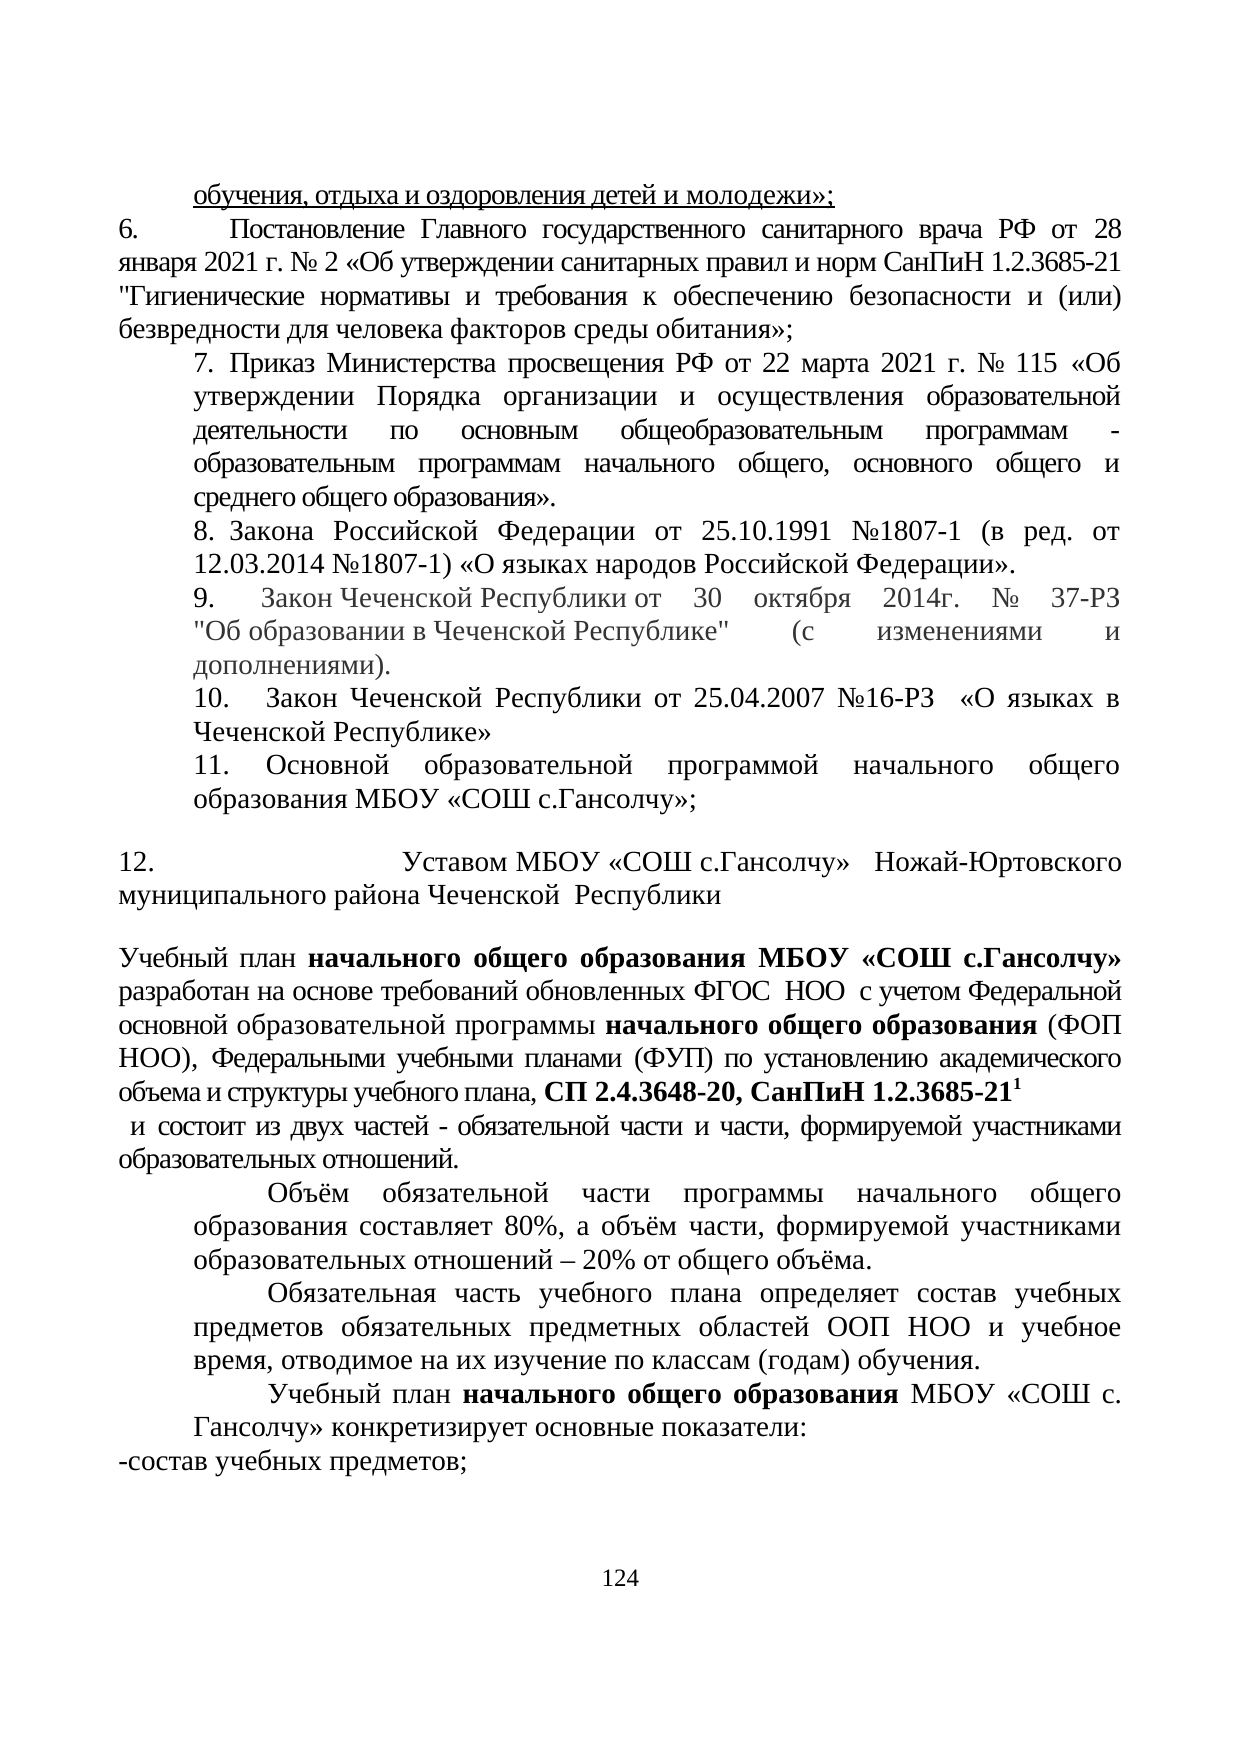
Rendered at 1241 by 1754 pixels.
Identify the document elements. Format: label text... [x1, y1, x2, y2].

list Постановление Главного государственного санитарного врача РФ от 28 января 2021 г. № 2 «Об утверждении санитарных правил и норм СанПиН 1.2.3685-21 "Гигиенические нормативы и требования к обеспечению безопасности и (или) безвредности для человека факторов среды обитания»; [118, 211, 1122, 345]
list Приказ Министерства просвещения РФ от 22 марта 2021 г. № 115 «Об утверждении Порядка организации и осуществления образовательной деятельности по основным общеобразовательным программам - образовательным программам начального общего, основного общего и среднего общего образования». [193, 345, 1121, 513]
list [193, 177, 1121, 211]
text Учебный план начального общего образования МБОУ «СОШ с.Гансолчу» разработан на основе требований обновленных ФГОС НОО с учетом Федеральной основной образовательной программы начального общего образования (ФОП НОО), Федеральными учебными планами (ФУП) по установлению академического объема и структуры учебного плана, СП 2.4.3648-20, СанПиН 1.2.3685-211 [118, 940, 1122, 1108]
text и состоит из двух частей - обязательной части и части, формируемой участниками образовательных отношений. [118, 1108, 1122, 1175]
text Учебный план начального общего образования МБОУ «СОШ с. Гансолчу» конкретизирует основные показатели: [193, 1376, 1122, 1443]
text Обязательная часть учебного плана определяет состав учебных предметов обязательных предметных областей ООП НОО и учебное время, отводимое на их изучение по классам (годам) обучения. [193, 1275, 1122, 1376]
text Объём обязательной части программы начального общего образования составляет 80%, а объём части, формируемой участниками образовательных отношений – 20% от общего объёма. [193, 1175, 1122, 1275]
list Закона Российской Федерации от 25.10.1991 №1807-1 (в ред. от 12.03.2014 №1807-1) «О языках народов Российской Федерации». [193, 513, 1121, 580]
list Уставом МБОУ «СОШ с.Гансолчу» Ножай-Юртовского муниципального района Чеченской Республики [118, 844, 1122, 911]
list Закон Чеченской Республики от 25.04.2007 №16-РЗ «О языках в Чеченской Республике» [193, 680, 1121, 747]
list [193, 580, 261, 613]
text -состав учебных предметов; [118, 1443, 1122, 1477]
list Закон Чеченской Республики от 30 октября 2014г. № 37-РЗ "Об образовании в Чеченской Республике" (с изменениями и дополнениями). [392, 613, 1121, 680]
list Основной образовательной программой начального общего образования МБОУ «СОШ с.Гансолчу»; [193, 747, 1121, 814]
